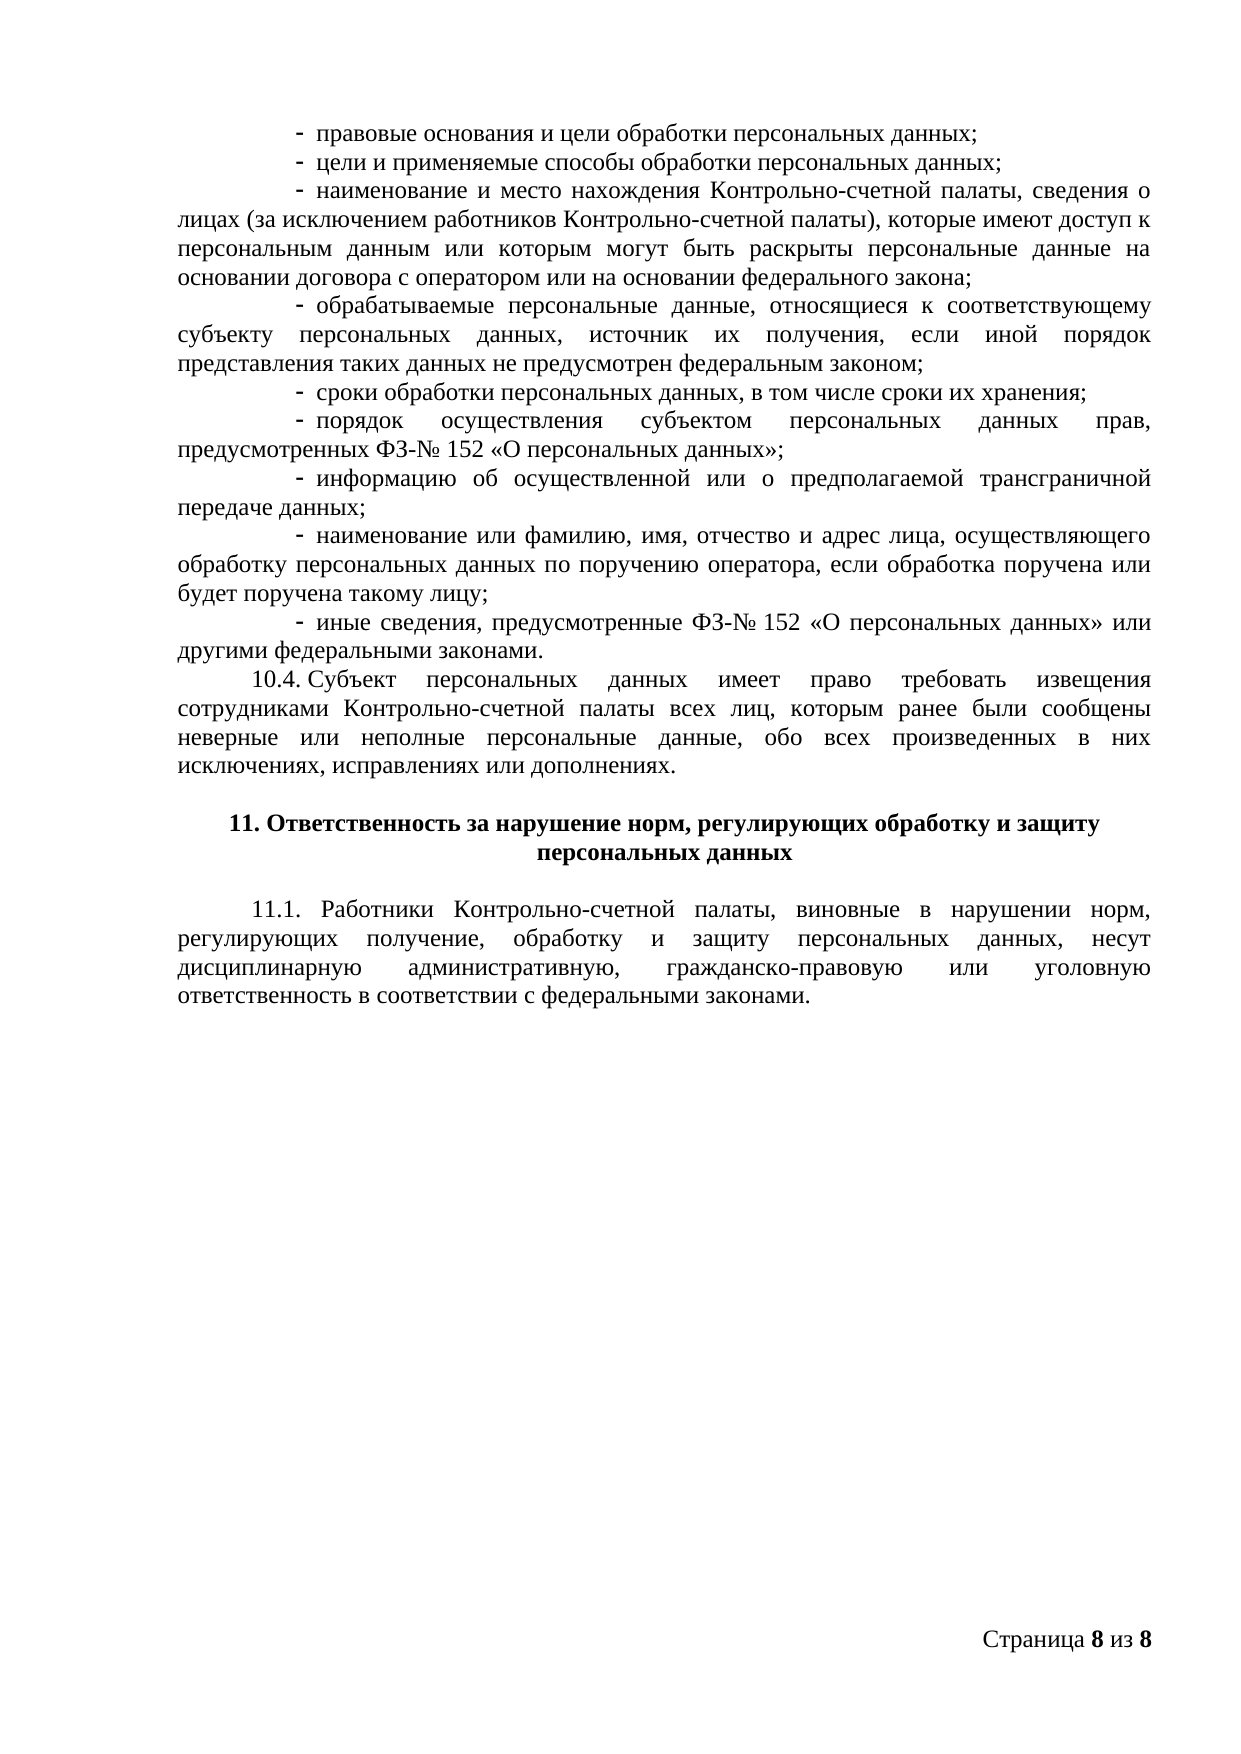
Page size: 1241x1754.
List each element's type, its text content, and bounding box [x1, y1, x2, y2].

text 11.1. Работники Контрольно-счетной палаты, виновные в нарушении норм, регулирующих получение, обработку и защиту персональных данных, несут дисциплинарную административную, гражданско-правовую или уголовную ответственность в соответствии с федеральными законами. [177, 894, 1152, 1009]
list обрабатываемые персональные данные, относящиеся к соответствующему субъекту персональных данных, источник их получения, если иной порядок представления таких данных не предусмотрен федеральным законом; [177, 291, 1152, 377]
list Субъект персональных данных имеет право требовать извещения сотрудниками Контрольно-счетной палаты всех лиц, которым ранее были сообщены неверные или неполные персональные данные, обо всех произведенных в них исключениях, исправлениях или дополнениях. [177, 664, 1152, 779]
list сроки обработки персональных данных, в том числе сроки их хранения; [177, 377, 1152, 406]
list иные сведения, предусмотренные ФЗ-№ 152 «О персональных данных» или другими федеральными законами. [177, 607, 1152, 664]
list порядок осуществления субъектом персональных данных прав, предусмотренных ФЗ-№ 152 «О персональных данных»; [177, 406, 1152, 463]
list наименование и место нахождения Контрольно-счетной палаты, сведения о лицах (за исключением работников Контрольно-счетной палаты), которые имеют доступ к персональным данным или которым могут быть раскрыты персональные данные на основании договора с оператором или на основании федерального закона; [177, 176, 1152, 291]
list информацию об осуществленной или о предполагаемой трансграничной передаче данных; [177, 463, 1152, 521]
list наименование или фамилию, имя, отчество и адрес лица, осуществляющего обработку персональных данных по поручению оператора, если обработка поручена или будет поручена такому лицу; [177, 521, 1152, 607]
list Ответственность за нарушение норм, регулирующих обработку и защиту персональных данных [177, 808, 1152, 866]
list правовые основания и цели обработки персональных данных; [177, 118, 1152, 147]
list цели и применяемые способы обработки персональных данных; [177, 147, 1152, 176]
